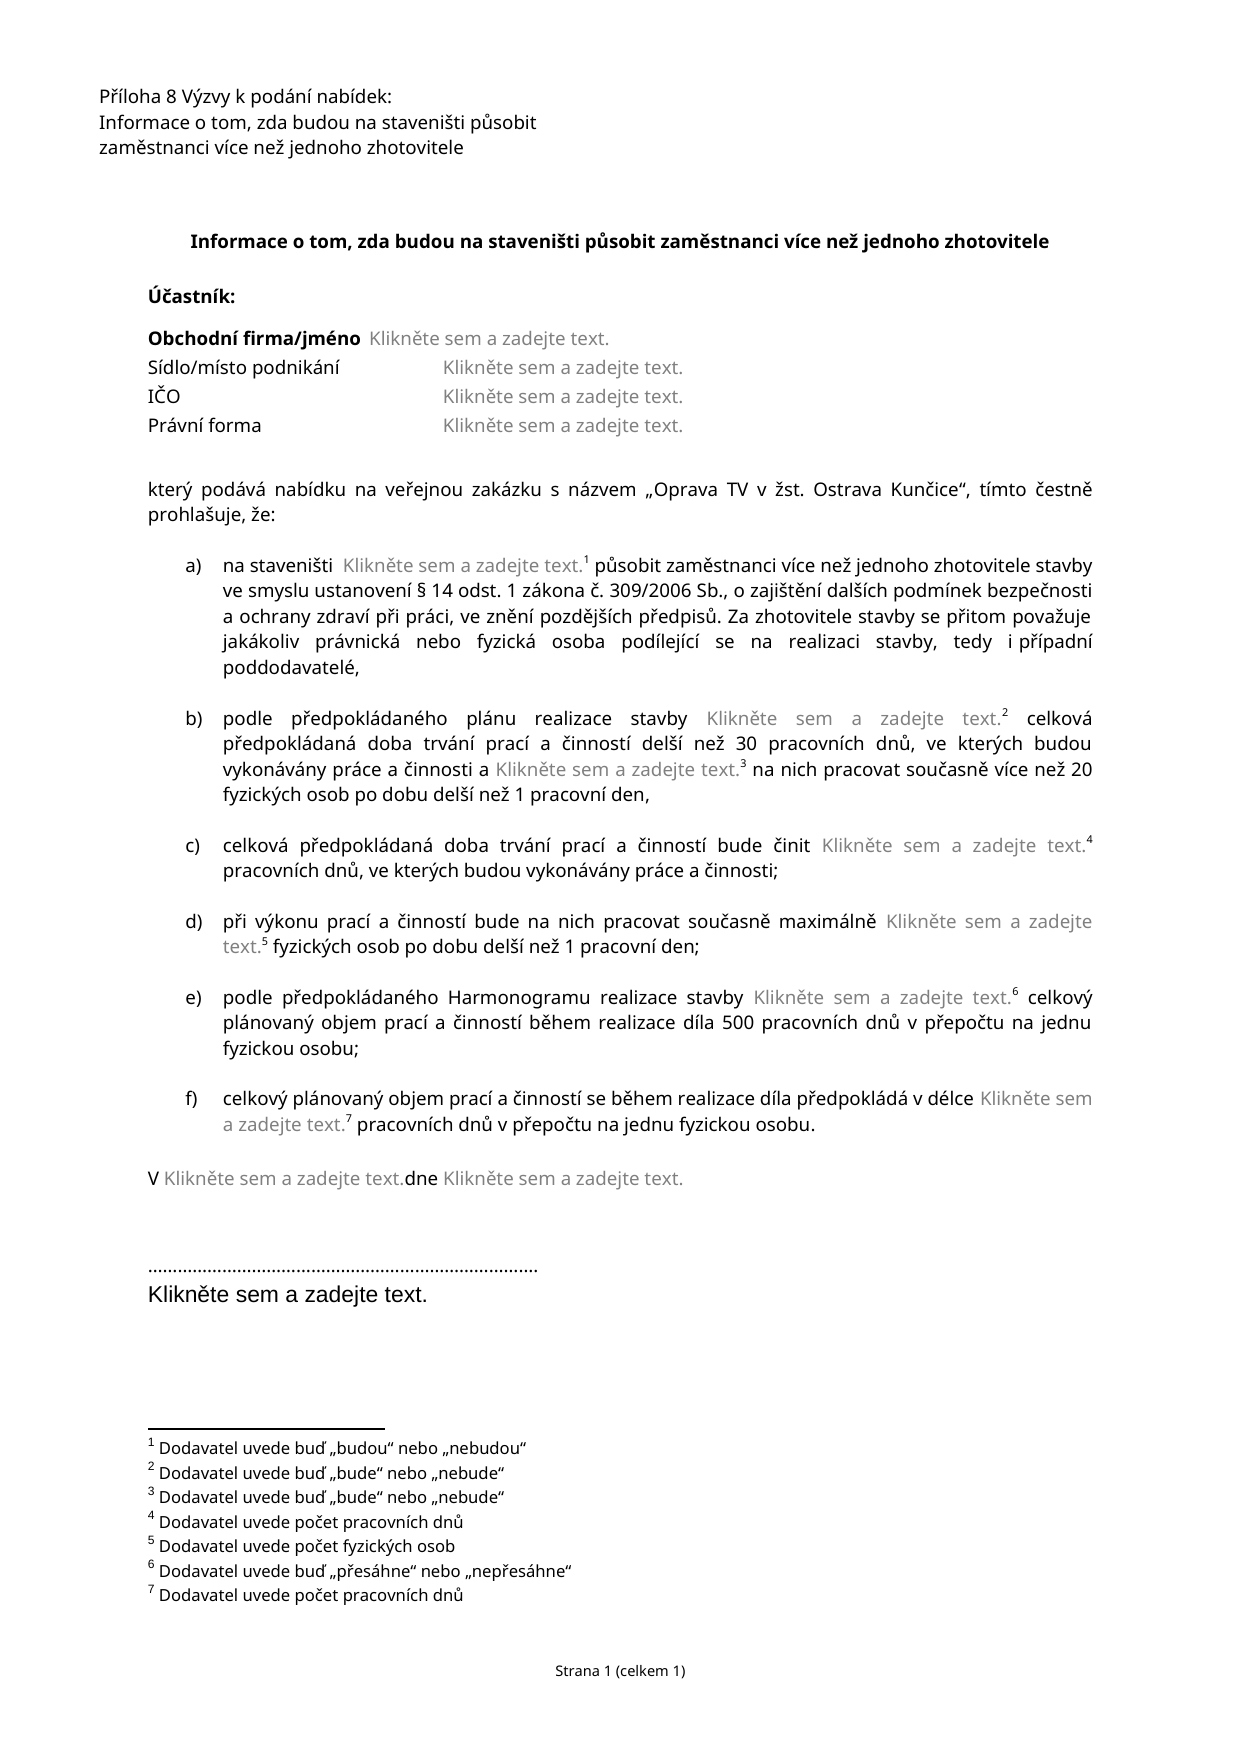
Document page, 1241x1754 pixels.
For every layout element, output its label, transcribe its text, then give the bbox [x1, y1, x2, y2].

text ……………………………………………………………………. [148, 1249, 1092, 1278]
list při výkonu prací a činností bude na nich pracovat současně maximálně fyzických osob po dobu delší než 1 pracovní den; [185, 908, 1093, 959]
text IČO [148, 380, 1093, 409]
list podle předpokládaného plánu realizace stavby celková předpokládaná doba trvání prací a činností delší než 30 pracovních dnů, ve kterých budou vykonávány práce a činnosti a na nich pracovat současně více než 20 fyzických osob po dobu delší než 1 pracovní den, [185, 705, 1093, 807]
text Právní forma [148, 409, 1093, 438]
text Obchodní firma/jméno [148, 322, 1093, 351]
list celkový plánovaný objem prací a činností se během realizace díla předpokládá v délce pracovních dnů v přepočtu na jednu fyzickou osobu. [185, 1086, 1093, 1137]
text Účastník: [148, 279, 1093, 310]
text který podává nabídku na veřejnou zakázku s názvem „Oprava TV v žst. Ostrava Kunčice“, tímto čestně prohlašuje, že: [148, 476, 1093, 527]
text Sídlo/místo podnikání [148, 351, 1093, 380]
list na staveništi působit zaměstnanci více než jednoho zhotovitele stavby ve smyslu ustanovení § 14 odst. 1 zákona č. 309/2006 Sb., o zajištění dalších podmínek bezpečnosti a ochrany zdraví při práci, ve znění pozdějších předpisů. Za zhotovitele stavby se přitom považuje jakákoliv právnická nebo fyzická osoba podílející se na realizaci stavby, tedy i případní poddodavatelé, [185, 552, 1093, 680]
list celková předpokládaná doba trvání prací a činností bude činit pracovních dnů, ve kterých budou vykonávány práce a činnosti; [185, 832, 1093, 883]
text V dne [148, 1162, 1092, 1191]
list podle předpokládaného Harmonogramu realizace stavby celkový plánovaný objem prací a činností během realizace díla 500 pracovních dnů v přepočtu na jednu fyzickou osobu; [185, 984, 1093, 1061]
title Informace o tom, zda budou na staveništi působit zaměstnanci více než jednoho zhotovitele [148, 228, 1093, 254]
